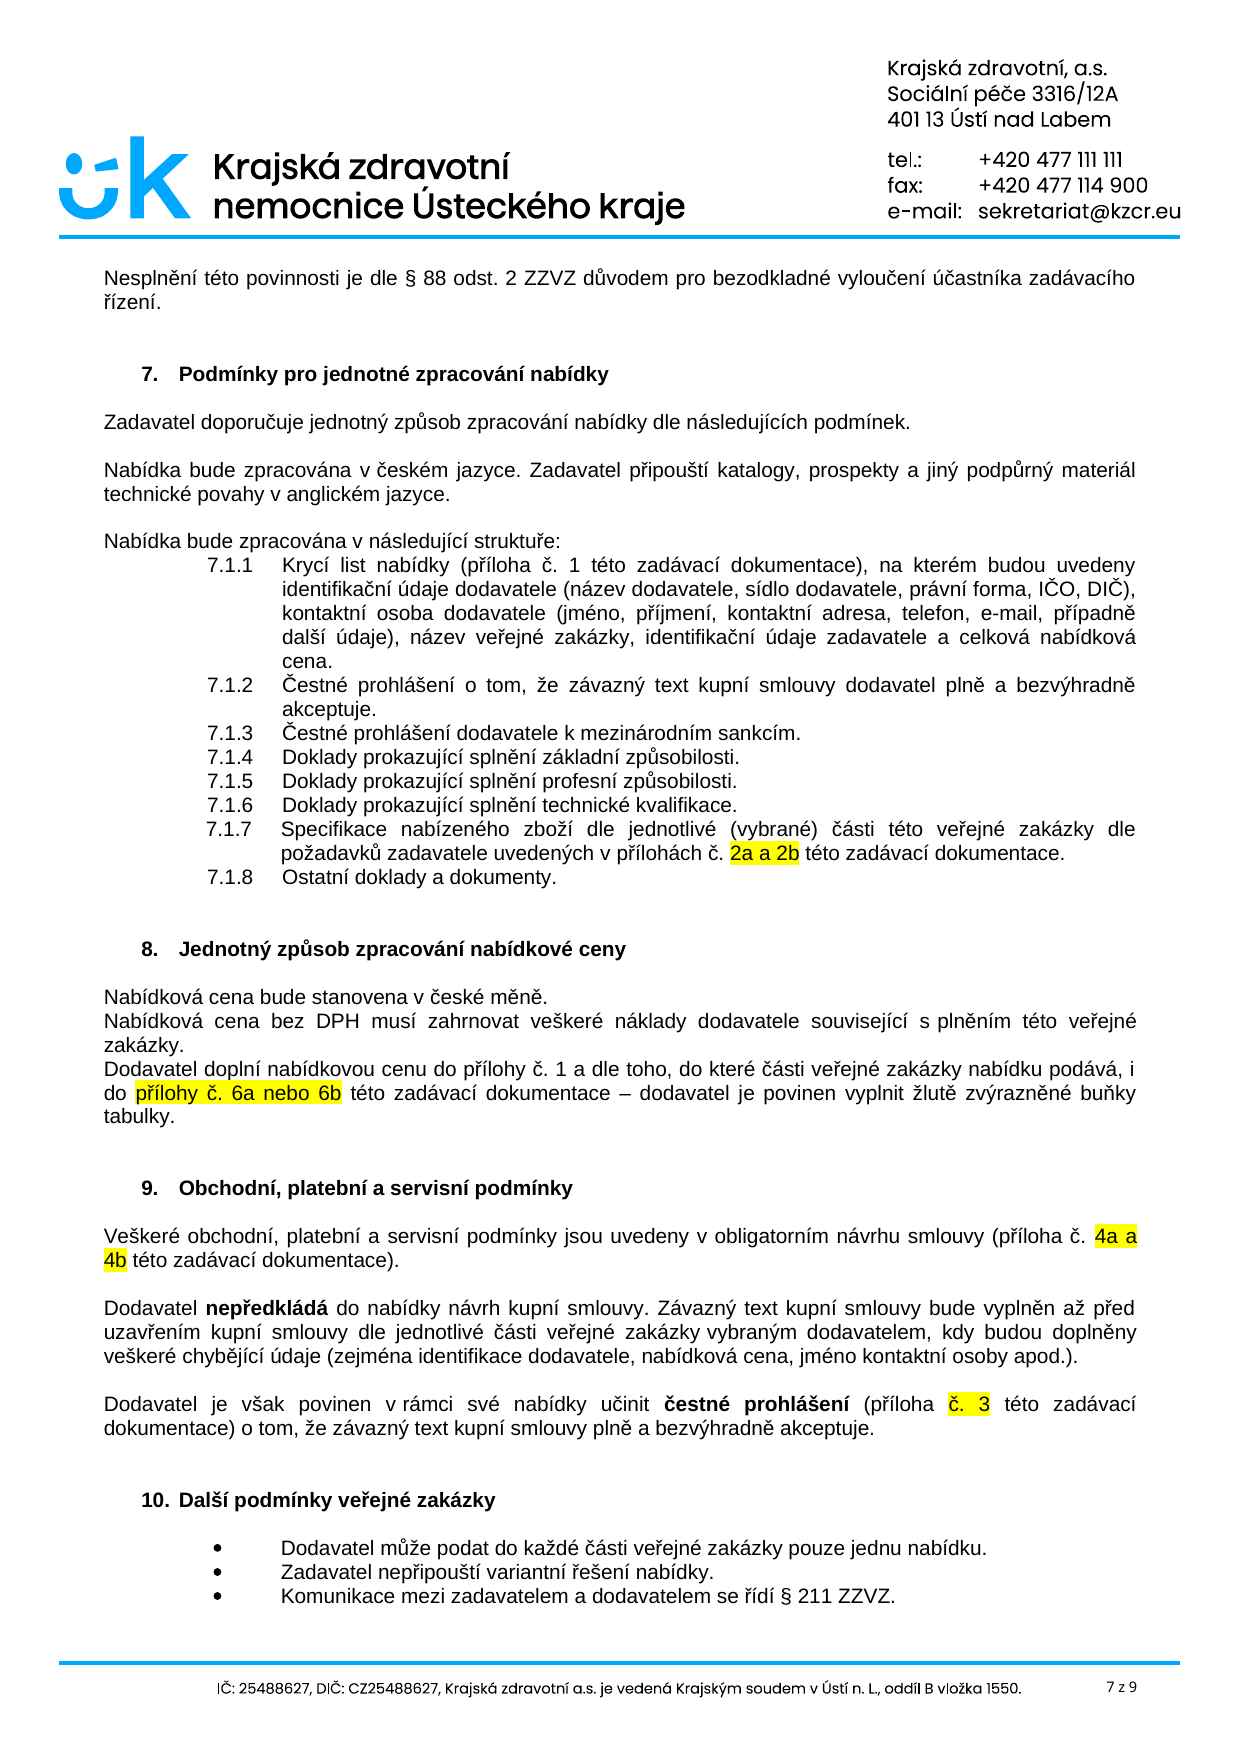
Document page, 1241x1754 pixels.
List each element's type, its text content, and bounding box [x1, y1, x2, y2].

list Čestné prohlášení dodavatele k mezinárodním sankcím. [207, 721, 1137, 745]
list Specifikace nabízeného zboží dle jednotlivé (vybrané) části této veřejné zakázky dle požadavků zadavatele uvedených v přílohách č. 2a a 2b této zadávací dokumentace. [206, 817, 1137, 865]
list Podmínky pro jednotné zpracování nabídky [141, 362, 1137, 386]
list Doklady prokazující splnění základní způsobilosti. [207, 745, 1137, 769]
list Jednotný způsob zpracování nabídkové ceny [141, 937, 1137, 961]
text Dodavatel nepředkládá do nabídky návrh kupní smlouvy. Závazný text kupní smlouvy bude vyplněn až před uzavřením kupní smlouvy dle jednotlivé části veřejné zakázky vybraným dodavatelem, kdy budou doplněny veškeré chybějící údaje (zejména identifikace dodavatele, nabídková cena, jméno kontaktní osoby apod.). [103, 1296, 1137, 1368]
list Komunikace mezi zadavatelem a dodavatelem se řídí § 211 ZZVZ. [214, 1584, 1137, 1608]
text Nesplnění této povinnosti je dle § 88 odst. 2 ZZVZ důvodem pro bezodkladné vyloučení účastníka zadávacího řízení. [103, 266, 1137, 314]
list Zadavatel nepřipouští variantní řešení nabídky. [214, 1560, 1137, 1584]
list Krycí list nabídky (příloha č. 1 této zadávací dokumentace), na kterém budou uvedeny identifikační údaje dodavatele (název dodavatele, sídlo dodavatele, právní forma, IČO, DIČ), kontaktní osoba dodavatele (jméno, příjmení, kontaktní adresa, telefon, e-mail, případně další údaje), název veřejné zakázky, identifikační údaje zadavatele a celková nabídková cena. [207, 553, 1137, 673]
text Nabídka bude zpracována v českém jazyce. Zadavatel připouští katalogy, prospekty a jiný podpůrný materiál technické povahy v anglickém jazyce. [103, 457, 1137, 505]
list Čestné prohlášení o tom, že závazný text kupní smlouvy dodavatel plně a bezvýhradně akceptuje. [207, 673, 1137, 721]
text Nabídková cena bez DPH musí zahrnovat veškeré náklady dodavatele související s plněním této veřejné zakázky. [103, 1008, 1137, 1056]
text Zadavatel doporučuje jednotný způsob zpracování nabídky dle následujících podmínek. [103, 409, 1137, 433]
list Dodavatel může podat do každé části veřejné zakázky pouze jednu nabídku. [214, 1536, 1137, 1560]
text Dodavatel je však povinen v rámci své nabídky učinit čestné prohlášení (příloha č. 3 této zadávací dokumentace) o tom, že závazný text kupní smlouvy plně a bezvýhradně akceptuje. [103, 1392, 1137, 1440]
text Dodavatel doplní nabídkovou cenu do přílohy č. 1 a dle toho, do které části veřejné zakázky nabídku podává, i do přílohy č. 6a nebo 6b této zadávací dokumentace – dodavatel je povinen vyplnit žlutě zvýrazněné buňky tabulky. [103, 1056, 1137, 1128]
list Další podmínky veřejné zakázky [141, 1488, 1137, 1512]
text Nabídková cena bude stanovena v české měně. [103, 984, 1137, 1008]
list Doklady prokazující splnění profesní způsobilosti. [207, 769, 1137, 793]
list Ostatní doklady a dokumenty. [207, 865, 1137, 889]
text Veškeré obchodní, platební a servisní podmínky jsou uvedeny v obligatorním návrhu smlouvy (příloha č. 4a a 4b této zadávací dokumentace). [103, 1224, 1137, 1272]
text Nabídka bude zpracována v následující struktuře: [103, 529, 1137, 553]
list Obchodní, platební a servisní podmínky [141, 1176, 1137, 1200]
list Doklady prokazující splnění technické kvalifikace. [207, 793, 1137, 817]
